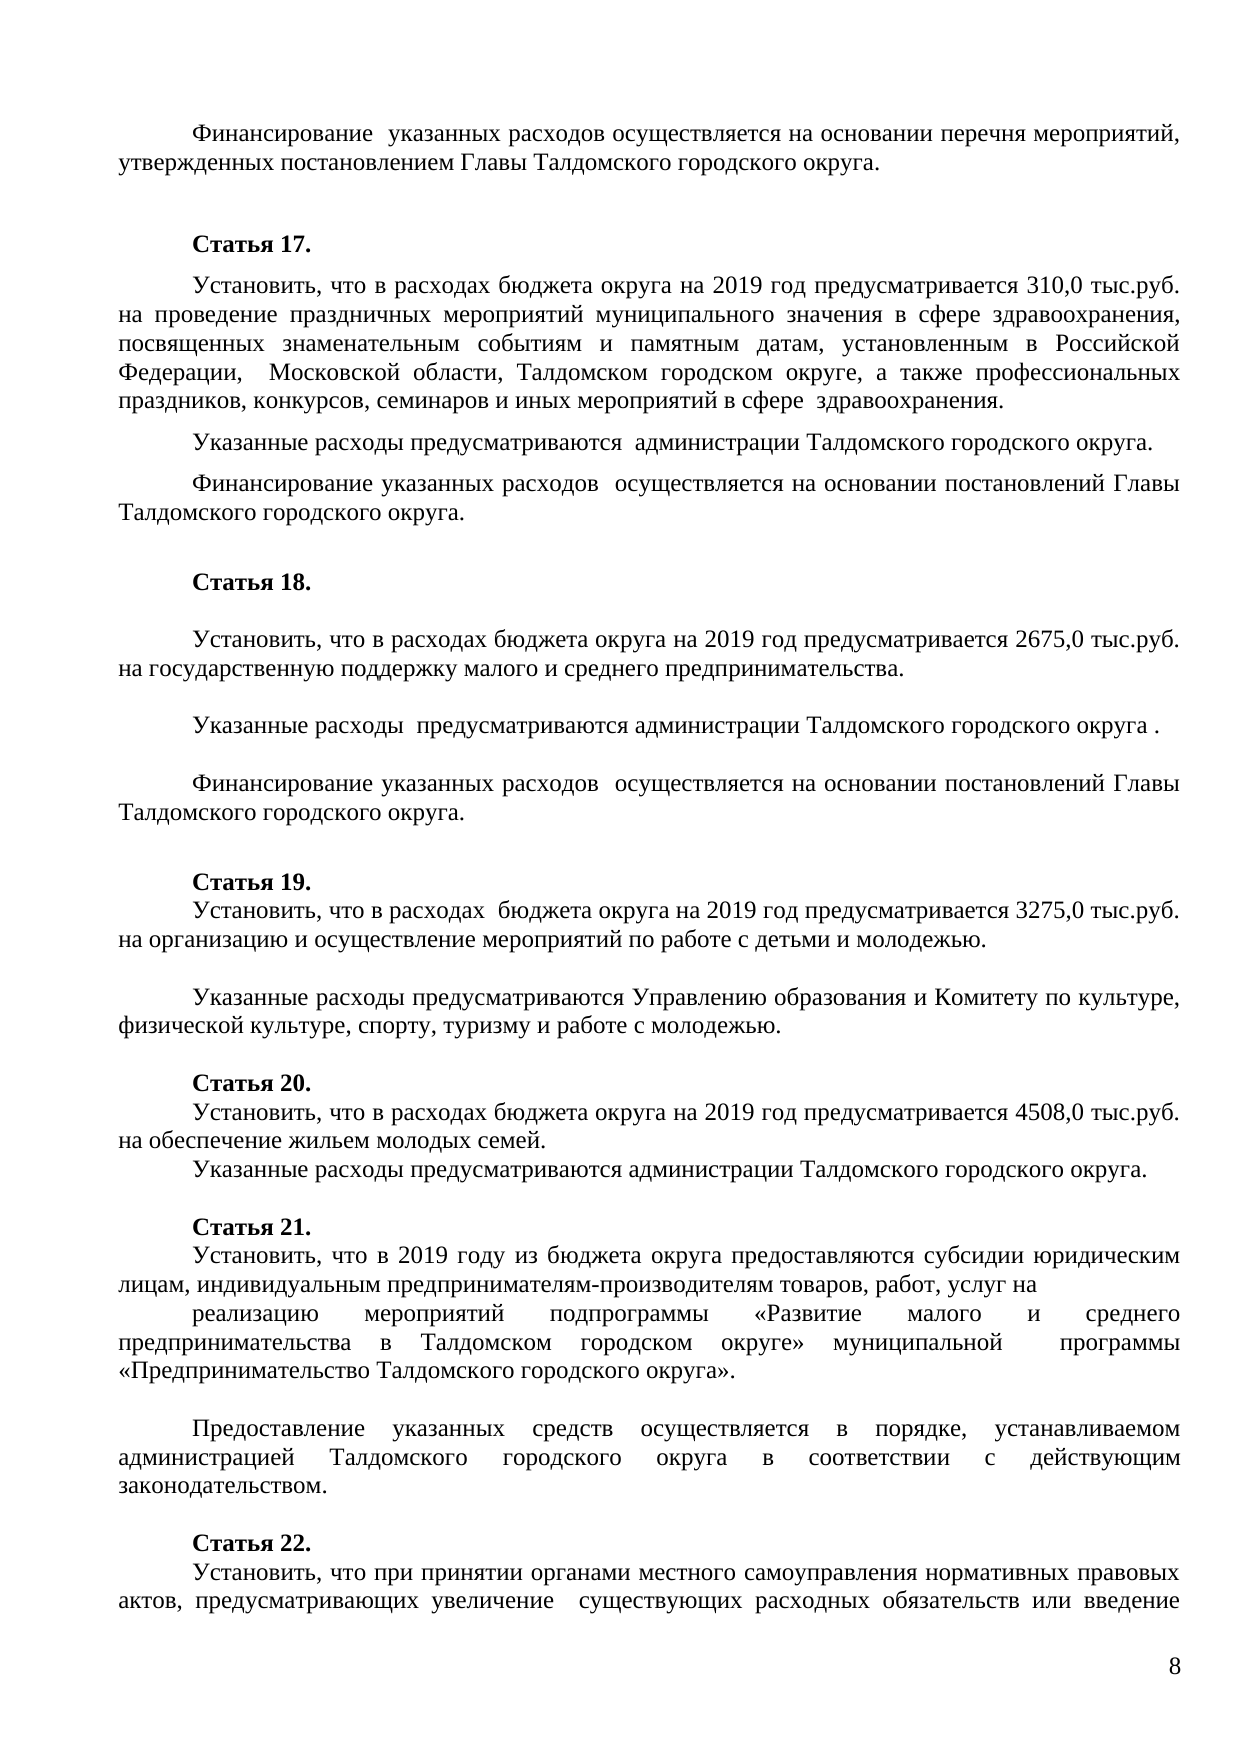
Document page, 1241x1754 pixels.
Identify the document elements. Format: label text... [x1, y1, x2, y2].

text Статья 21. [118, 1212, 1181, 1241]
text Предоставление указанных средств осуществляется в порядке, устанавливаемом администрацией Талдомского городского округа в соответствии с действующим законодательством. [118, 1413, 1181, 1499]
text реализацию мероприятий подпрограммы «Развитие малого и среднего предпринимательства в Талдомском городском округе» муниципальной программы «Предпринимательство Талдомского городского округа». [118, 1298, 1181, 1384]
text Статья 19. [118, 867, 1181, 896]
text Указанные расходы предусматриваются администрации Талдомского городского округа. [118, 427, 1181, 456]
text Установить, что в расходах бюджета округа на 2019 год предусматривается 3275,0 тыс.руб. на организацию и осуществление мероприятий по работе с детьми и молодежью. [118, 896, 1181, 953]
text Указанные расходы предусматриваются администрации Талдомского городского округа . [118, 711, 1181, 739]
text Установить, что в расходах бюджета округа на 2019 год предусматривается 2675,0 тыс.руб. на государственную поддержку малого и среднего предпринимательства. [118, 624, 1181, 682]
text Статья 17. [118, 229, 1181, 258]
text Финансирование указанных расходов осуществляется на основании постановлений Главы Талдомского городского округа. [118, 468, 1181, 526]
text Установить, что в 2019 году из бюджета округа предоставляются субсидии юридическим лицам, индивидуальным предпринимателям-производителям товаров, работ, услуг на [118, 1241, 1181, 1298]
text Статья 18. [118, 567, 1181, 596]
text Финансирование указанных расходов осуществляется на основании перечня мероприятий, утвержденных постановлением Главы Талдомского городского округа. [118, 118, 1181, 176]
text Установить, что в расходах бюджета округа на 2019 год предусматривается 310,0 тыс.руб. на проведение праздничных мероприятий муниципального значения в сфере здравоохранения, посвященных знаменательным событиям и памятным датам, установленным в Российской Федерации, Московской области, Талдомском городском округе, а также профессиональных праздников, конкурсов, семинаров и иных мероприятий в сфере здравоохранения. [118, 271, 1181, 414]
text Статья 20. [118, 1068, 1181, 1097]
text Статья 22. [118, 1528, 1181, 1557]
text Установить, что в расходах бюджета округа на 2019 год предусматривается 4508,0 тыс.руб. на обеспечение жильем молодых семей. [118, 1097, 1181, 1154]
text Финансирование указанных расходов осуществляется на основании постановлений Главы Талдомского городского округа. [118, 768, 1181, 826]
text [118, 1557, 1181, 1614]
text Указанные расходы предусматриваются Управлению образования и Комитету по культуре, физической культуре, спорту, туризму и работе с молодежью. [118, 982, 1181, 1039]
text Указанные расходы предусматриваются администрации Талдомского городского округа. [118, 1154, 1181, 1183]
